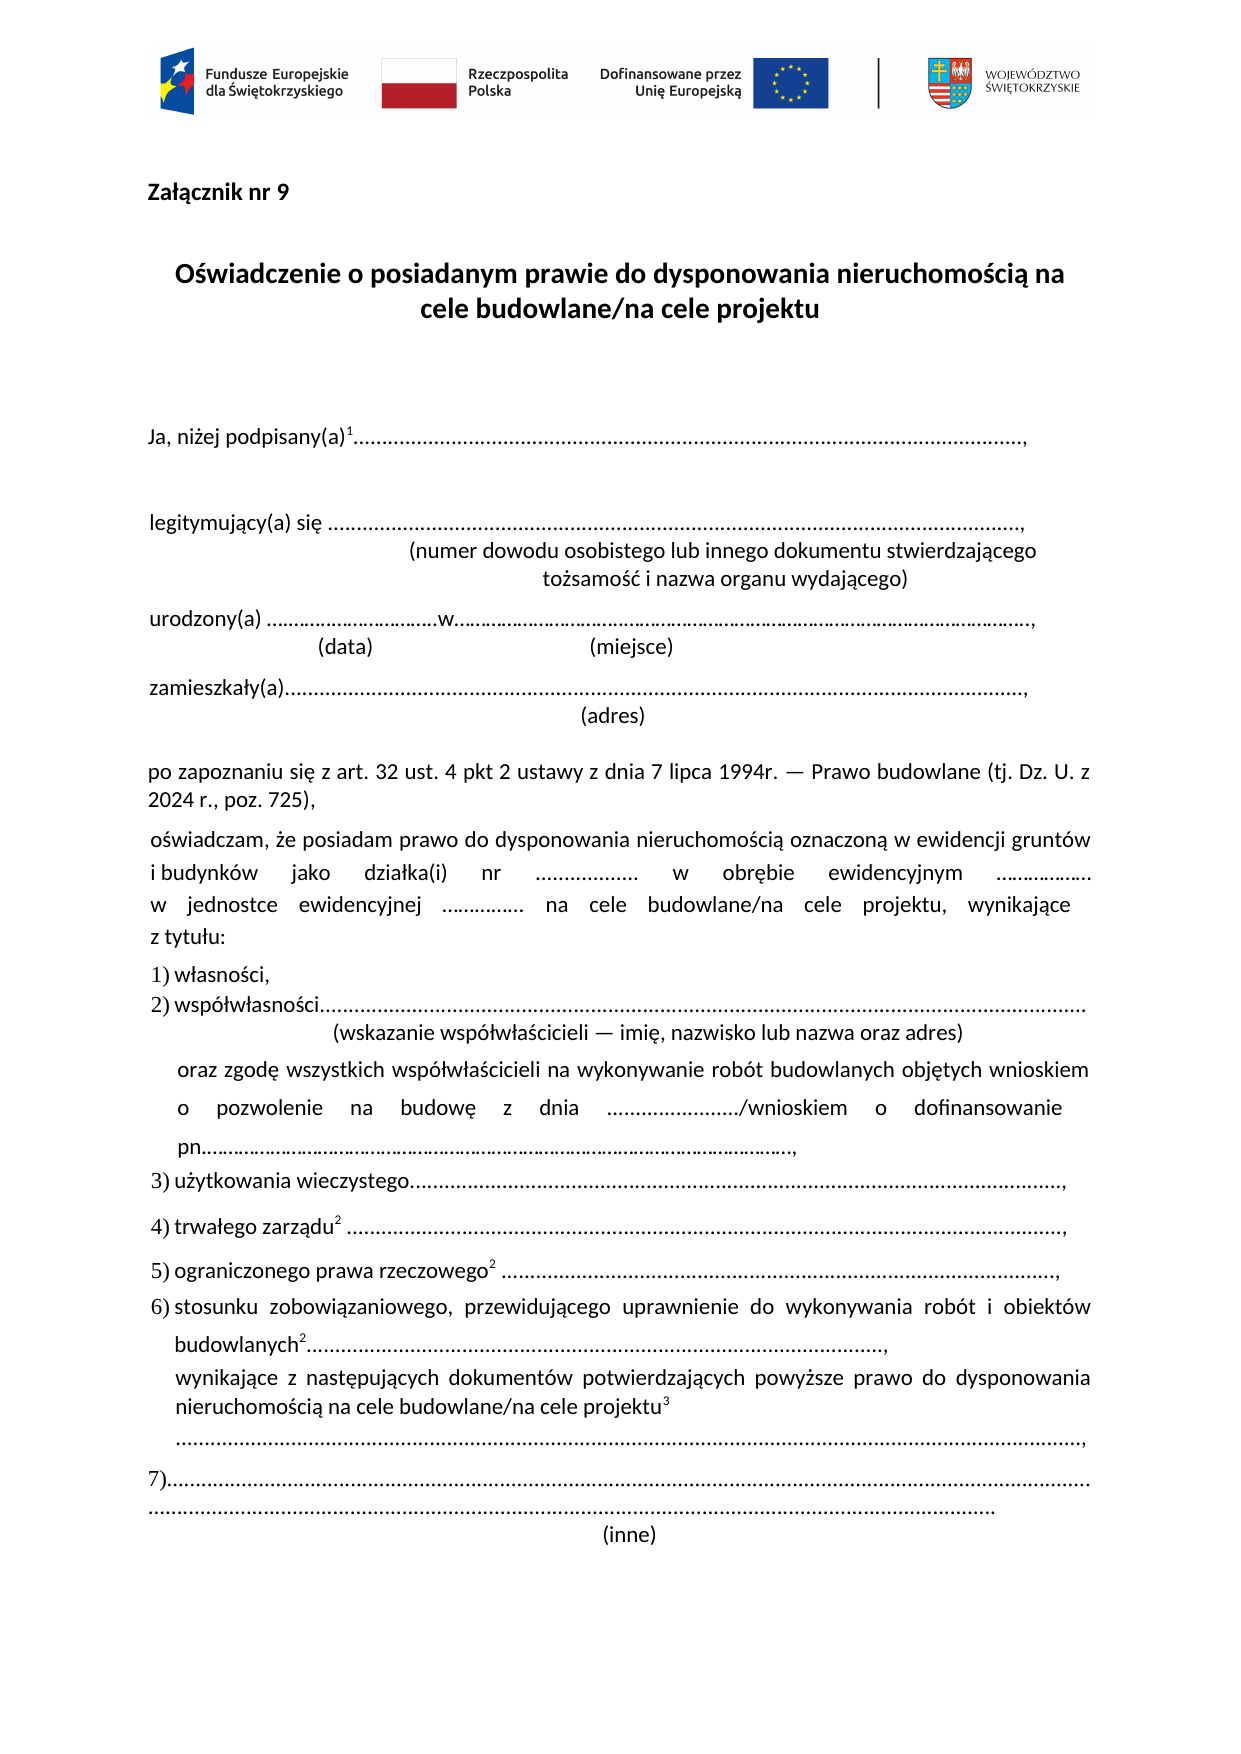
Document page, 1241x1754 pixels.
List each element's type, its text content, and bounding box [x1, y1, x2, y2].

text oświadczam, że posiadam prawo do dysponowania nieruchomością oznaczoną w ewidencji gruntów i budynków jako działka(i) nr .................. w obrębie ewidencyjnym ……………… w jednostce ewidencyjnej ……...…... na cele budowlane/na cele projektu, wynikające z tytułu: [150, 825, 1093, 950]
text legitymujący(a) się ........................................................................................................................, [149, 508, 1093, 536]
text Załącznik nr 9 [148, 176, 1093, 207]
text (wskazanie współwłaścicieli — imię, nazwisko lub nazwa oraz adres) [148, 1018, 1093, 1046]
list trwałego zarządu2 ............................................................................................................................, [151, 1212, 1093, 1240]
subtitle Oświadczenie o posiadanym prawie do dysponowania nieruchomością na cele budowlane/na cele projektu [148, 255, 1093, 326]
list współwłasności..................................................................................................................................... [151, 990, 1093, 1018]
list własności, [151, 954, 1093, 990]
text (numer dowodu osobistego lub innego dokumentu stwierdzającego tożsamość i nazwa organu wydającego) [359, 536, 1093, 592]
text oraz zgodę wszystkich współwłaścicieli na wykonywanie robót budowlanych objętych wnioskiem o pozwolenie na budowę z dnia ......................./wnioskiem o dofinansowanie pn.…………………………………………………………………………………………………, [177, 1046, 1091, 1162]
text ............................................................................................................................................................., [175, 1422, 1093, 1451]
text zamieszkały(a)................................................................................................................................, [149, 673, 1093, 701]
list użytkowania wieczystego................................................................................................................., [151, 1166, 1093, 1194]
text (data) (miejsce) [148, 632, 1093, 660]
text wynikające z następujących dokumentów potwierdzających powyższe prawo do dysponowania nieruchomością na cele budowlane/na cele projektu3 [175, 1361, 1093, 1420]
text Ja, niżej podpisany(a)1...................................................................................................................., [148, 408, 1093, 454]
list stosunku zobowiązaniowego, przewidującego uprawnienie do wykonywania robót i obiektów budowlanych2...................................................................................................., [151, 1284, 1093, 1360]
picture [147, 44, 1093, 118]
list ................................................................................................................................................... [148, 1464, 1093, 1520]
text (inne) [166, 1520, 1093, 1548]
list ograniczonego prawa rzeczowego2 ................................................................................................, [151, 1256, 1093, 1284]
text urodzony(a) ….……..………………..w…………………………..………………………………………………………………….., [149, 604, 1093, 632]
text (adres) [148, 701, 1093, 729]
text po zapoznaniu się z art. 32 ust. 4 pkt 2 ustawy z dnia 7 lipca 1994r. — Prawo budowlane (tj. Dz. U. z 2024 r., poz. 725), [148, 757, 1093, 813]
